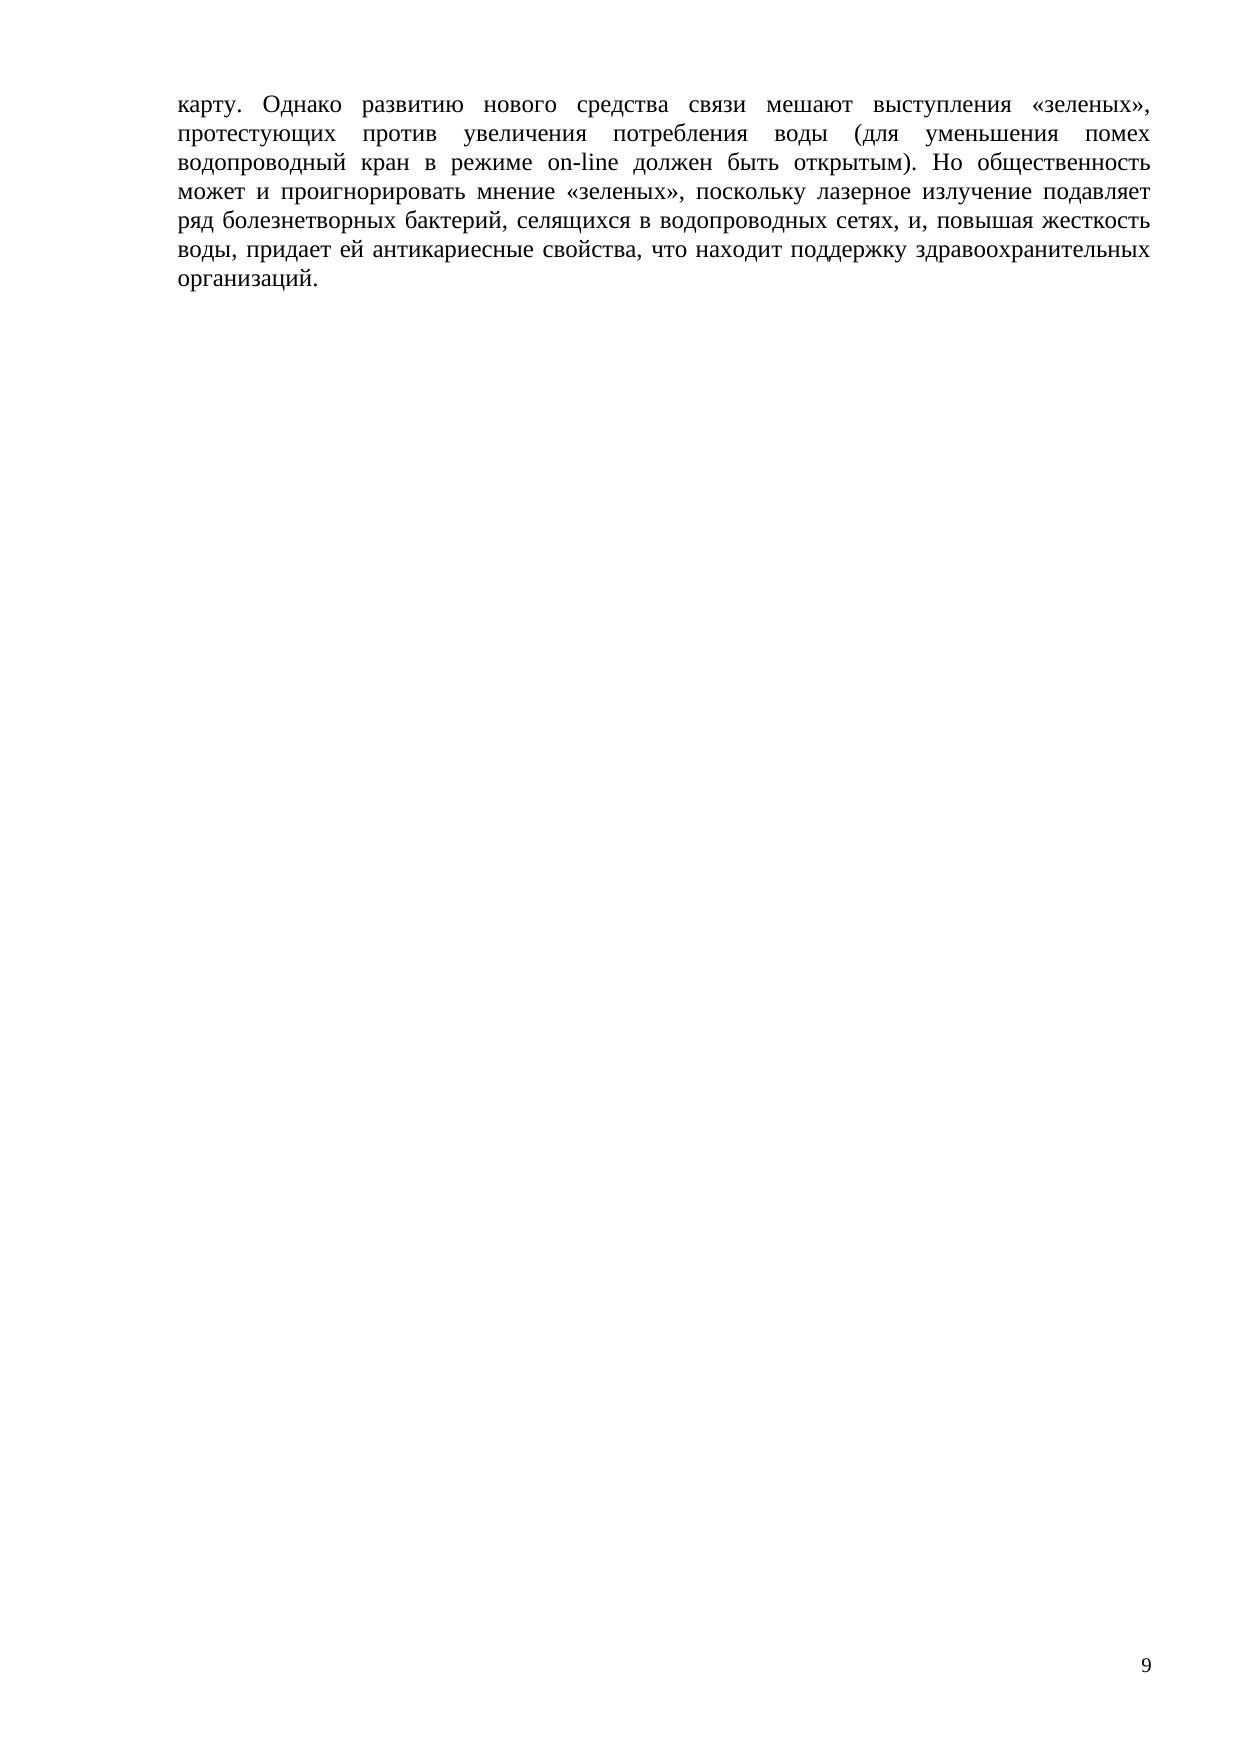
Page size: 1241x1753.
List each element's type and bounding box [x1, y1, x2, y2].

text [177, 89, 1152, 292]
